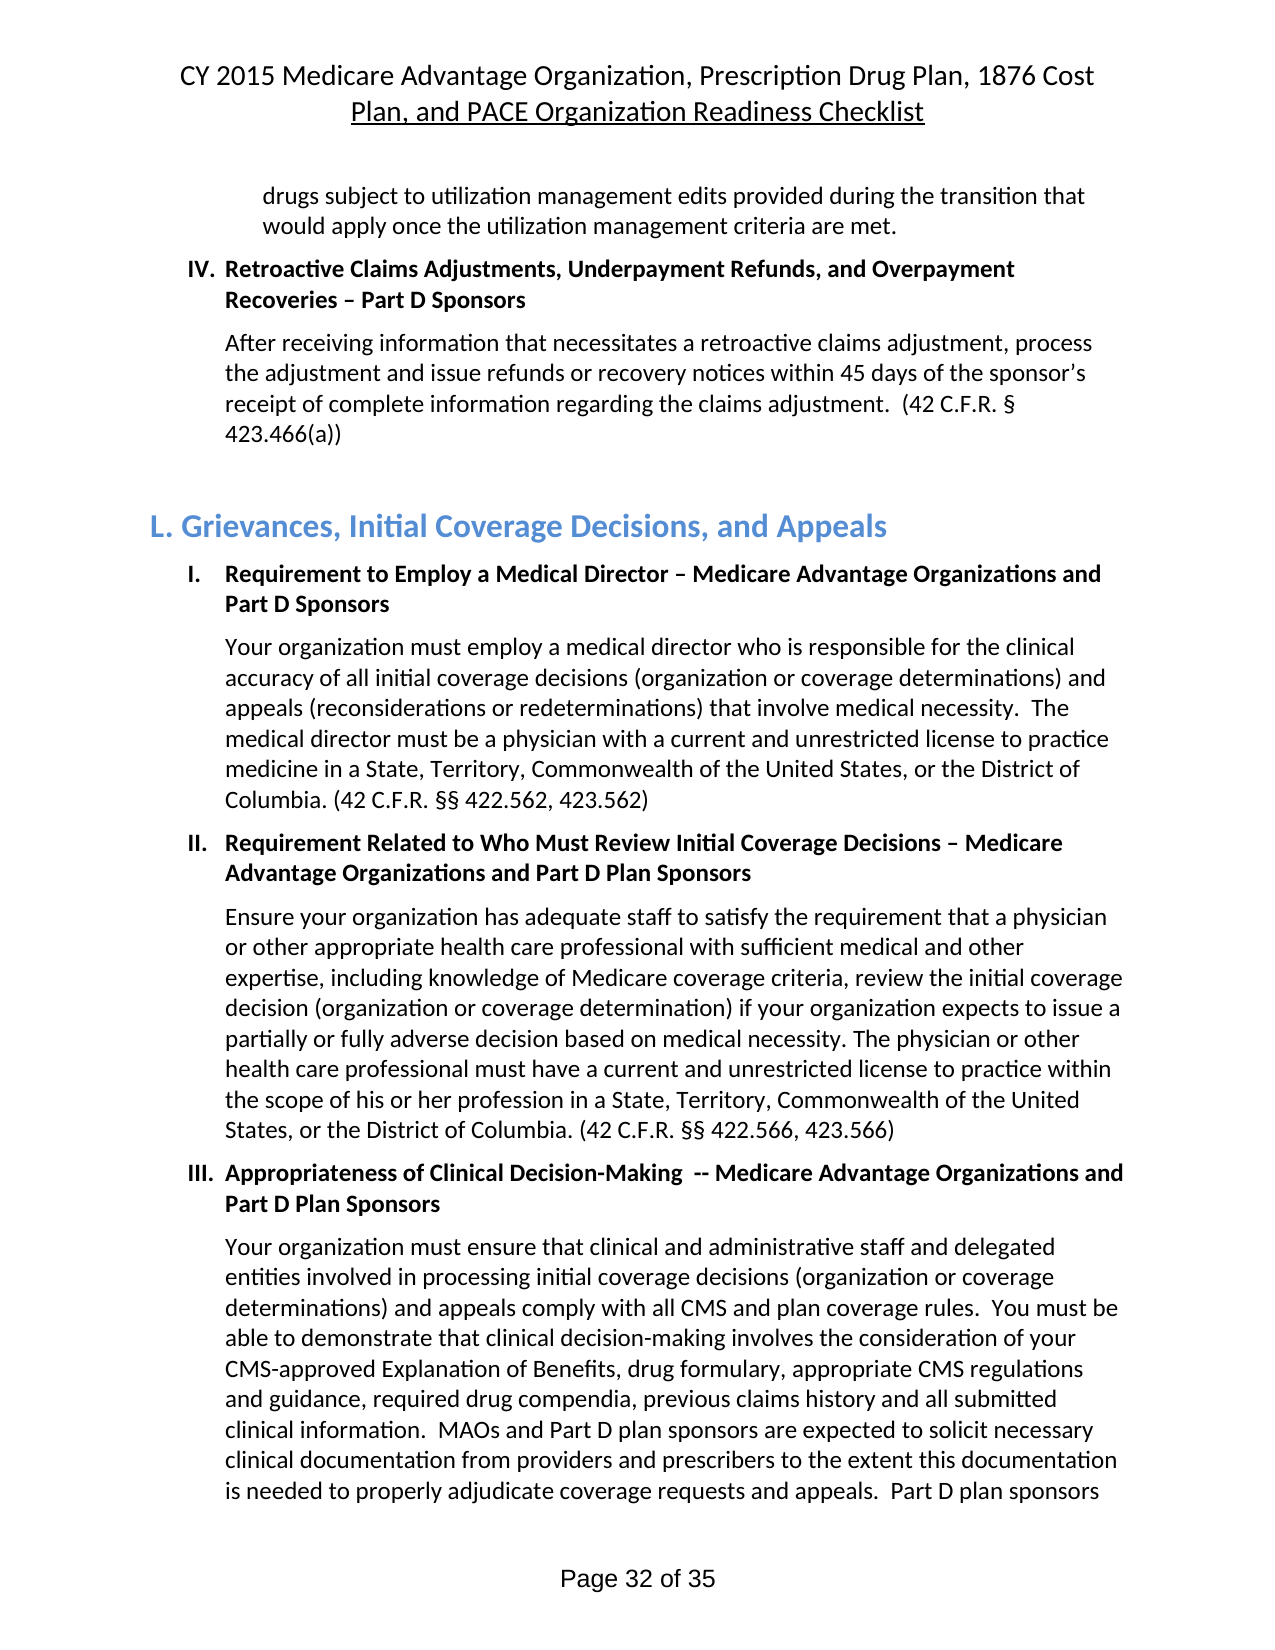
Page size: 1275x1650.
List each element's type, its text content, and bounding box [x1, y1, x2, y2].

text Retroactive Claims Adjustments, Underpayment Refunds, and Overpayment Recoveries – Part D Sponsors [187, 253, 1125, 314]
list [225, 1231, 1125, 1506]
list Your organization must employ a medical director who is responsible for the clinical accuracy of all initial coverage decisions (organization or coverage determinations) and appeals (reconsiderations or redeterminations) that involve medical necessity. The medical director must be a physician with a current and unrestricted license to practice medicine in a State, Territory, Commonwealth of the United States, or the District of Columbia. (42 C.F.R. §§ 422.562, 423.562) [225, 631, 1125, 814]
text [225, 180, 1125, 241]
list Requirement to Employ a Medical Director – Medicare Advantage Organizations and Part D Sponsors [187, 558, 1125, 619]
list Requirement Related to Who Must Review Initial Coverage Decisions – Medicare Advantage Organizations and Part D Plan Sponsors [187, 827, 1125, 888]
subtitle L. Grievances, Initial Coverage Decisions, and Appeals [150, 505, 1125, 545]
text Appropriateness of Clinical Decision-Making -- Medicare Advantage Organizations and Part D Plan Sponsors [187, 1157, 1125, 1218]
list Ensure your organization has adequate staff to satisfy the requirement that a physician or other appropriate health care professional with sufficient medical and other expertise, including knowledge of Medicare coverage criteria, review the initial coverage decision (organization or coverage determination) if your organization expects to issue a partially or fully adverse decision based on medical necessity. The physician or other health care professional must have a current and unrestricted license to practice within the scope of his or her profession in a State, Territory, Commonwealth of the United States, or the District of Columbia. (42 C.F.R. §§ 422.566, 423.566) [225, 901, 1125, 1145]
list After receiving information that necessitates a retroactive claims adjustment, process the adjustment and issue refunds or recovery notices within 45 days of the sponsor’s receipt of complete information regarding the claims adjustment. (42 C.F.R. § 423.466(a)) [225, 327, 1125, 449]
